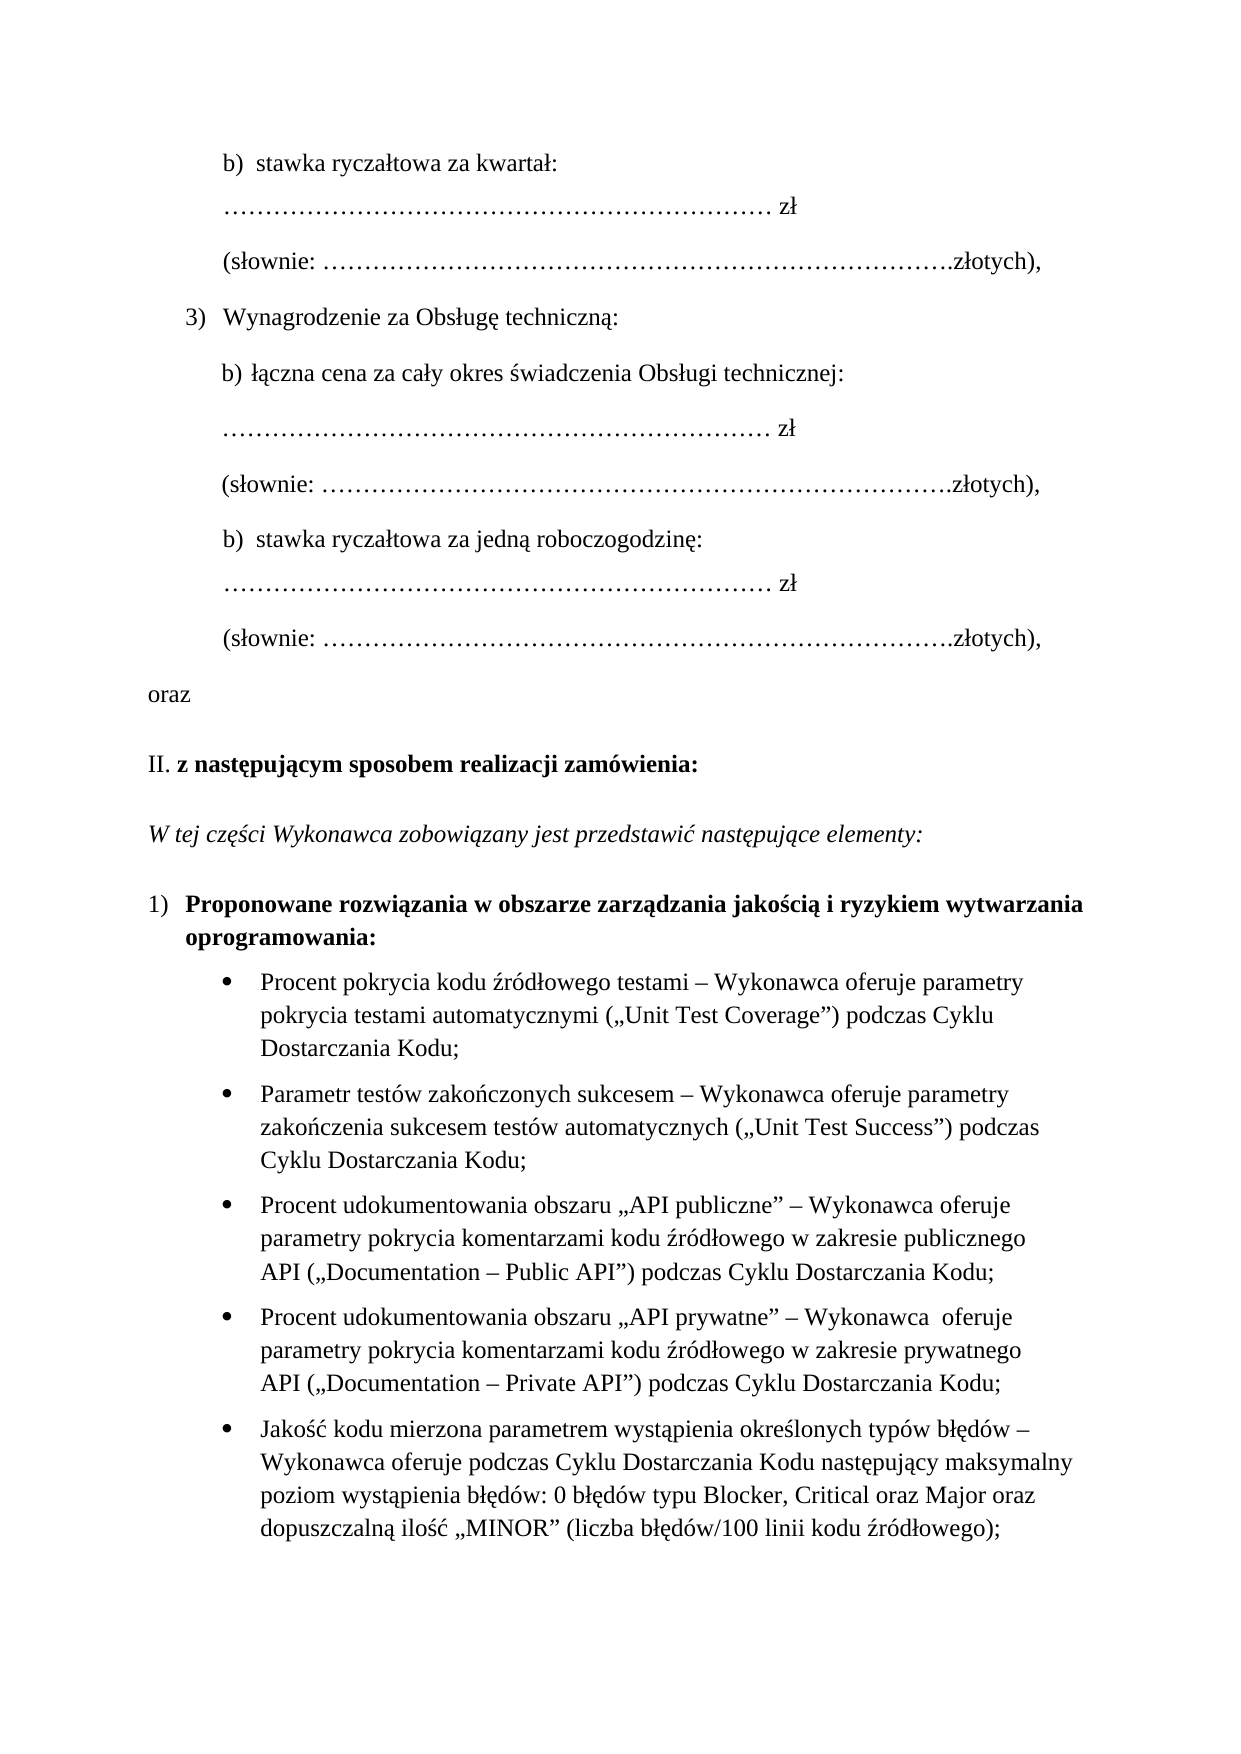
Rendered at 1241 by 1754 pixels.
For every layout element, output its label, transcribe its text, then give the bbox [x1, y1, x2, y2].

text b) stawka ryczałtowa za jedną roboczogodzinę: ………………………………………………………… zł [223, 524, 1093, 596]
text (słownie: ………………………………………………………………….złotych), [185, 469, 1093, 498]
list Procent udokumentowania obszaru „API prywatne” – Wykonawca oferuje parametry pokrycia komentarzami kodu źródłowego w zakresie prywatnego API („Documentation – Private API”) podczas Cyklu Dostarczania Kodu; [223, 1302, 1093, 1397]
list łączna cena za cały okres świadczenia Obsługi technicznej: [221, 358, 1093, 386]
text ………………………………………………………… zł [185, 413, 1093, 442]
list Parametr testów zakończonych sukcesem – Wykonawca oferuje parametry zakończenia sukcesem testów automatycznych („Unit Test Success”) podczas Cyklu Dostarczania Kodu; [223, 1079, 1093, 1174]
text (słownie: ………………………………………………………………….złotych), [223, 623, 1093, 652]
list Jakość kodu mierzona parametrem wystąpienia określonych typów błędów – Wykonawca oferuje podczas Cyklu Dostarczania Kodu następujący maksymalny poziom wystąpienia błędów: 0 błędów typu Blocker, Critical oraz Major oraz dopuszczalną ilość „MINOR” (liczba błędów/100 linii kodu źródłowego); [223, 1414, 1093, 1541]
text oraz [148, 679, 1093, 708]
list Wynagrodzenie za Obsługę techniczną: [185, 302, 1093, 331]
text W tej części Wykonawca zobowiązany jest przedstawić następujące elementy: [148, 819, 1093, 848]
list Proponowane rozwiązania w obszarze zarządzania jakością i ryzykiem wytwarzania oprogramowania: [148, 889, 1093, 951]
text II. z następującym sposobem realizacji zamówienia: [148, 749, 1093, 778]
text (słownie: ………………………………………………………………….złotych), [223, 246, 1093, 275]
list Procent pokrycia kodu źródłowego testami – Wykonawca oferuje parametry pokrycia testami automatycznymi („Unit Test Coverage”) podczas Cyklu Dostarczania Kodu; [223, 967, 1093, 1062]
text b) stawka ryczałtowa za kwartał: ………………………………………………………… zł [223, 148, 1093, 219]
list Procent udokumentowania obszaru „API publiczne” – Wykonawca oferuje parametry pokrycia komentarzami kodu źródłowego w zakresie publicznego API („Documentation – Public API”) podczas Cyklu Dostarczania Kodu; [223, 1191, 1093, 1285]
